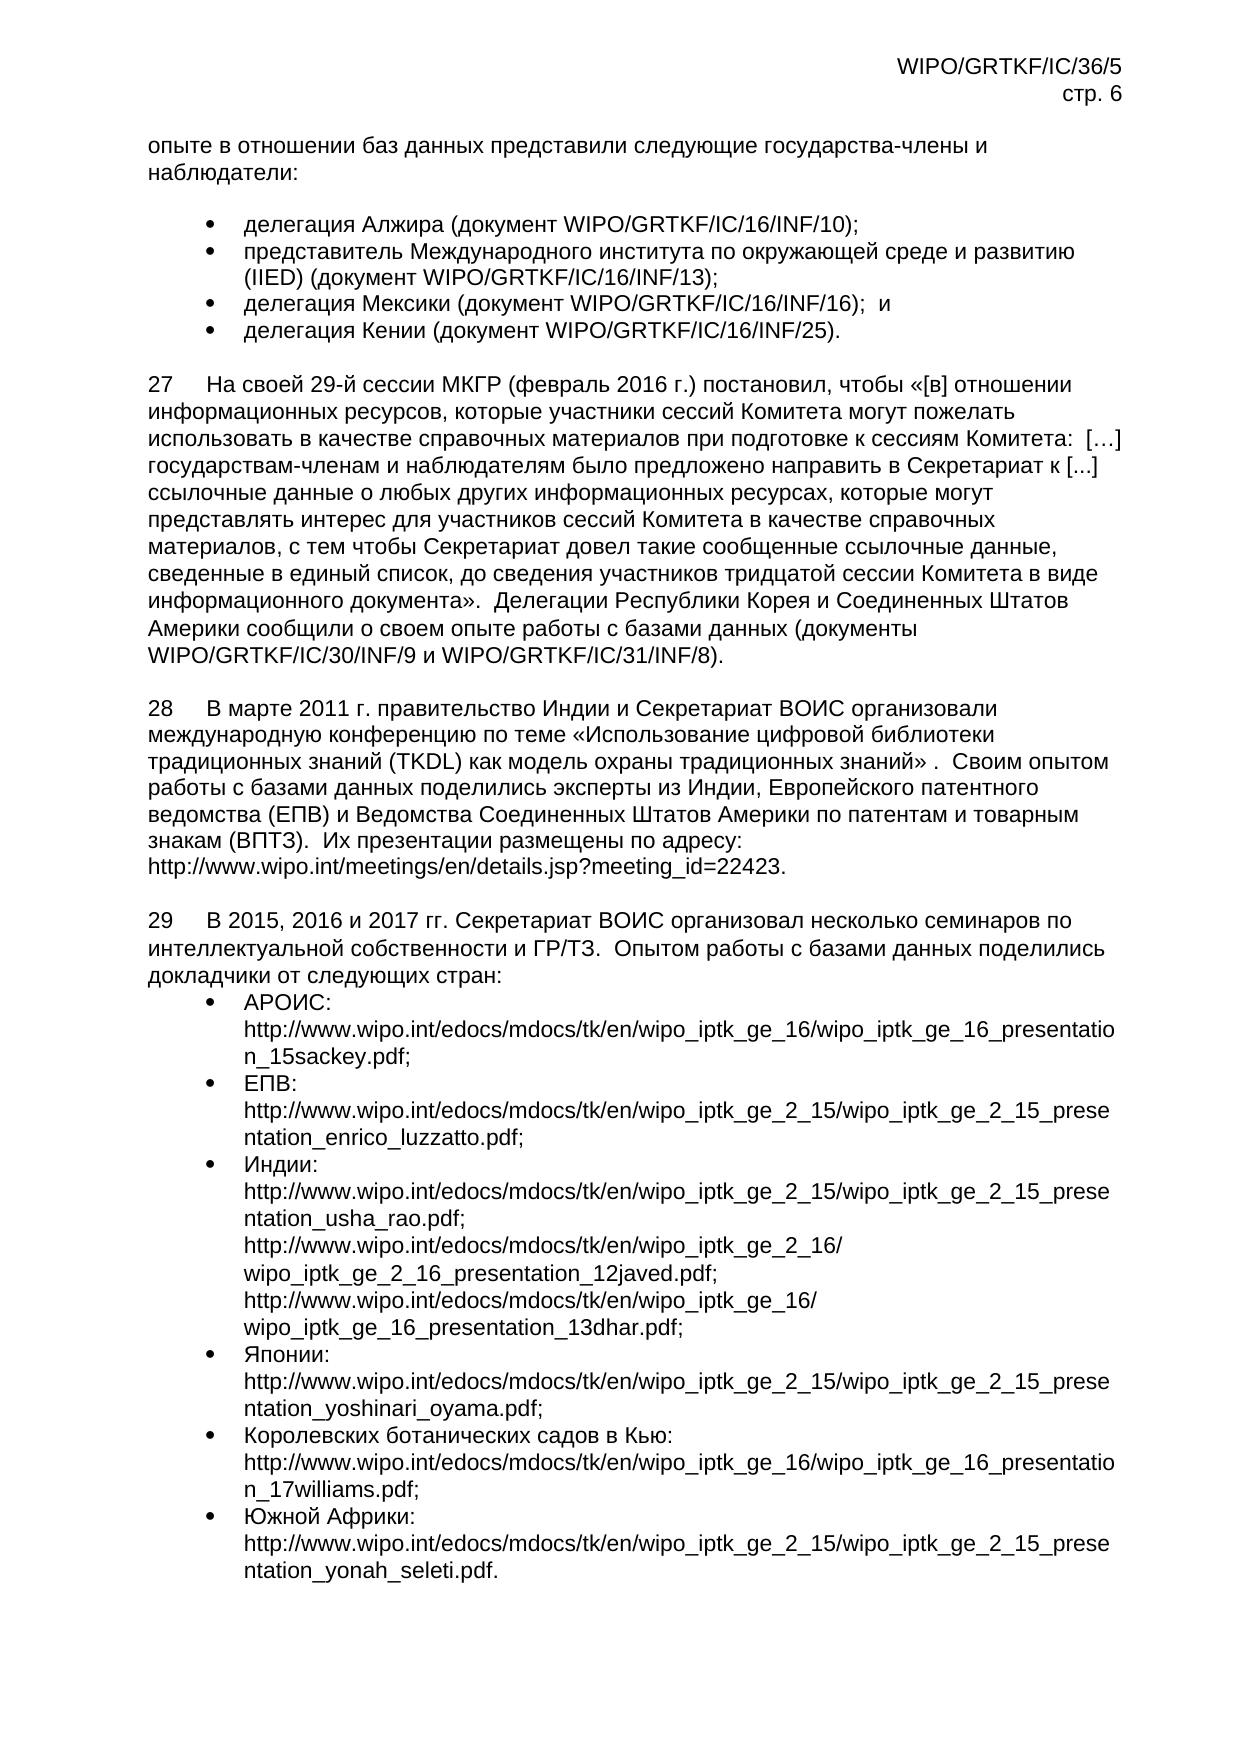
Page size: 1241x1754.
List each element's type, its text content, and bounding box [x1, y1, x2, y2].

list делегация Кении (документ WIPO/GRTKF/IC/16/INF/25). [206, 317, 1122, 343]
list Королевских ботанических садов в Кью: http://www.wipo.int/edocs/mdocs/tk/en/wipo_iptk_ge_16/wipo_iptk_ge_16_presentation_17williams.pdf; [206, 1421, 1122, 1502]
text В 2015, 2016 и 2017 гг. Секретариат ВОИС организовал несколько семинаров по интеллектуальной собственности и ГР/ТЗ. Опытом работы с базами данных поделились докладчики от следующих стран: [148, 907, 1122, 988]
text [148, 132, 1122, 185]
text http://www.wipo.int/edocs/mdocs/tk/en/wipo_iptk_ge_16/wipo_iptk_ge_16_presentation_13dhar.pdf; [244, 1286, 1122, 1340]
list Индии: http://www.wipo.int/edocs/mdocs/tk/en/wipo_iptk_ge_2_15/wipo_iptk_ge_2_15_presentation_usha_rao.pdf; [206, 1150, 1122, 1232]
list представитель Международного института по окружающей среде и развитию (IIED) (документ WIPO/GRTKF/IC/16/INF/13); [206, 238, 1122, 290]
list Японии: http://www.wipo.int/edocs/mdocs/tk/en/wipo_iptk_ge_2_15/wipo_iptk_ge_2_15_presentation_yoshinari_oyama.pdf; [206, 1340, 1122, 1421]
list делегация Мексики (документ WIPO/GRTKF/IC/16/INF/16); и [206, 290, 1122, 317]
text На своей 29-й сессии МКГР (февраль 2016 г.) постановил, чтобы «[в] отношении информационных ресурсов, которые участники сессий Комитета могут пожелать использовать в качестве справочных материалов при подготовке к сессиям Комитета: […] государствам-членам и наблюдателям было предложено направить в Секретариат к [...] ссылочные данные о любых других информационных ресурсах, которые могут представлять интерес для участников сессий Комитета в качестве справочных материалов, с тем чтобы Секретариат довел такие сообщенные ссылочные данные, сведенные в единый список, до сведения участников тридцатой сессии Комитета в виде информационного документа». Делегации Республики Корея и Соединенных Штатов Америки сообщили о своем опыте работы с базами данных (документы WIPO/GRTKF/IC/30/INF/9 и WIPO/GRTKF/IC/31/INF/8). [148, 370, 1122, 668]
text http://www.wipo.int/edocs/mdocs/tk/en/wipo_iptk_ge_2_16/wipo_iptk_ge_2_16_presentation_12javed.pdf; [244, 1232, 1122, 1286]
list АРОИС: http://www.wipo.int/edocs/mdocs/tk/en/wipo_iptk_ge_16/wipo_iptk_ge_16_presentation_15sackey.pdf; [206, 988, 1122, 1069]
list ЕПВ: http://www.wipo.int/edocs/mdocs/tk/en/wipo_iptk_ge_2_15/wipo_iptk_ge_2_15_presentation_enrico_luzzatto.pdf; [206, 1069, 1122, 1150]
text В марте 2011 г. правительство Индии и Секретариат ВОИС организовали международную конференцию по теме «Использование цифровой библиотеки традиционных знаний (TKDL) как модель охраны традиционных знаний» . Своим опытом работы с базами данных поделились эксперты из Индии, Европейского патентного ведомства (ЕПВ) и Ведомства Соединенных Штатов Америки по патентам и товарным знакам (ВПТЗ). Их презентации размещены по адресу: http://www.wipo.int/meetings/en/details.jsp?meeting_id=22423. [148, 695, 1122, 879]
list Южной Африки: http://www.wipo.int/edocs/mdocs/tk/en/wipo_iptk_ge_2_15/wipo_iptk_ge_2_15_presentation_yonah_seleti.pdf. [206, 1502, 1122, 1584]
list делегация Алжира (документ WIPO/GRTKF/IC/16/INF/10); [206, 211, 1122, 238]
